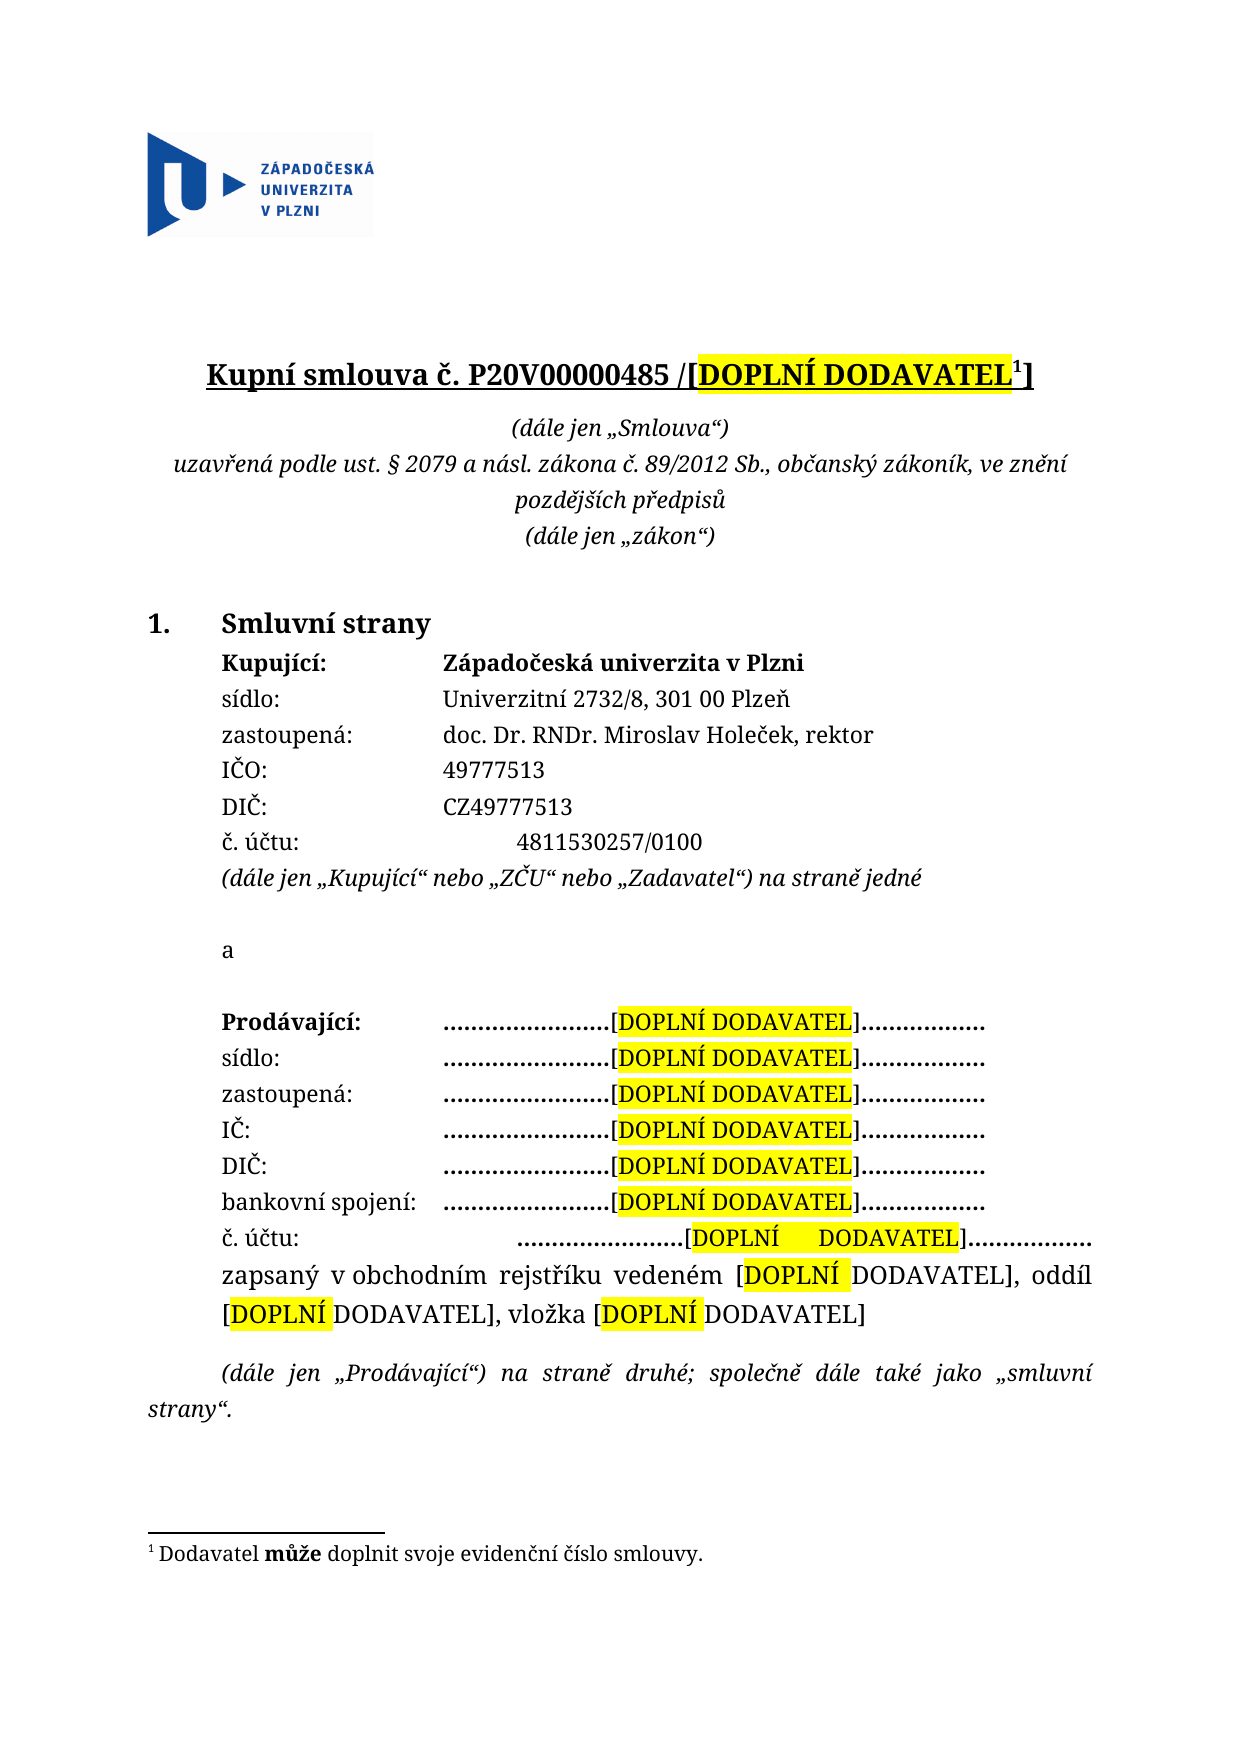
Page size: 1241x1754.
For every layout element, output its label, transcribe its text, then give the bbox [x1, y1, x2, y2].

text IČ: ……………………[DOPLNÍ DODAVATEL]……………… [221, 1114, 618, 1145]
text Prodávající: ……………………[DOPLNÍ DODAVATEL]……………… [852, 1006, 1093, 1037]
text Prodávající: ……………………[DOPLNÍ DODAVATEL]……………… [148, 1006, 618, 1037]
text Kupující: Západočeská univerzita v Plzni [221, 647, 1093, 678]
text sídlo: ……………………[DOPLNÍ DODAVATEL]……………… [852, 1042, 1093, 1073]
text IČ: ……………………[DOPLNÍ DODAVATEL]……………… [852, 1114, 1093, 1145]
text sídlo: ……………………[DOPLNÍ DODAVATEL]……………… [221, 1042, 618, 1073]
text č. účtu: ……………………[DOPLNÍ DODAVATEL]……………… zapsaný v obchodním rejstříku vedeném [DOPLNÍ DODAVATEL], oddíl [DOPLNÍ DODAVATEL], vložka [DOPLNÍ DODAVATEL] [221, 1222, 1093, 1331]
text zastoupená: ……………………[DOPLNÍ DODAVATEL]……………… [221, 1078, 618, 1109]
text DIČ: CZ49777513 [221, 790, 1093, 822]
text č. účtu: 4811530257/0100 [221, 826, 1093, 858]
text zastoupená: ……………………[DOPLNÍ DODAVATEL]……………… [852, 1078, 1093, 1109]
text DIČ: ……………………[DOPLNÍ DODAVATEL]……………… [852, 1150, 1093, 1181]
text 1. Smluvní strany [148, 604, 1093, 641]
picture [147, 132, 374, 237]
text a [221, 934, 1093, 965]
text sídlo: Univerzitní 2732/8, 301 00 Plzeň [221, 683, 1093, 714]
text bankovní spojení: ……………………[DOPLNÍ DODAVATEL]……………… [852, 1186, 1093, 1217]
text (dále jen „zákon“) [148, 520, 1093, 551]
text zastoupená: doc. Dr. RNDr. Miroslav Holeček, rektor [221, 718, 1093, 750]
text Kupní smlouva č. P20V00000485 /[DOPLNÍ DODAVATEL] [148, 354, 698, 394]
text (dále jen „Smlouva“) [148, 412, 1093, 443]
text (dále jen „Kupující“ nebo „ZČU“ nebo „Zadavatel“) na straně jedné [221, 862, 1093, 893]
text (dále jen „Prodávající“) na straně druhé; společně dále také jako „smluvní strany“. [148, 1357, 1093, 1424]
text bankovní spojení: ……………………[DOPLNÍ DODAVATEL]……………… [148, 1186, 618, 1217]
text Kupní smlouva č. P20V00000485 /[DOPLNÍ DODAVATEL] [1012, 354, 1093, 394]
text IČO: 49777513 [221, 754, 1093, 786]
text uzavřená podle ust. § 2079 a násl. zákona č. 89/2012 Sb., občanský zákoník, ve znění pozdějších předpisů [148, 448, 1093, 515]
text DIČ: ……………………[DOPLNÍ DODAVATEL]……………… [221, 1150, 618, 1181]
